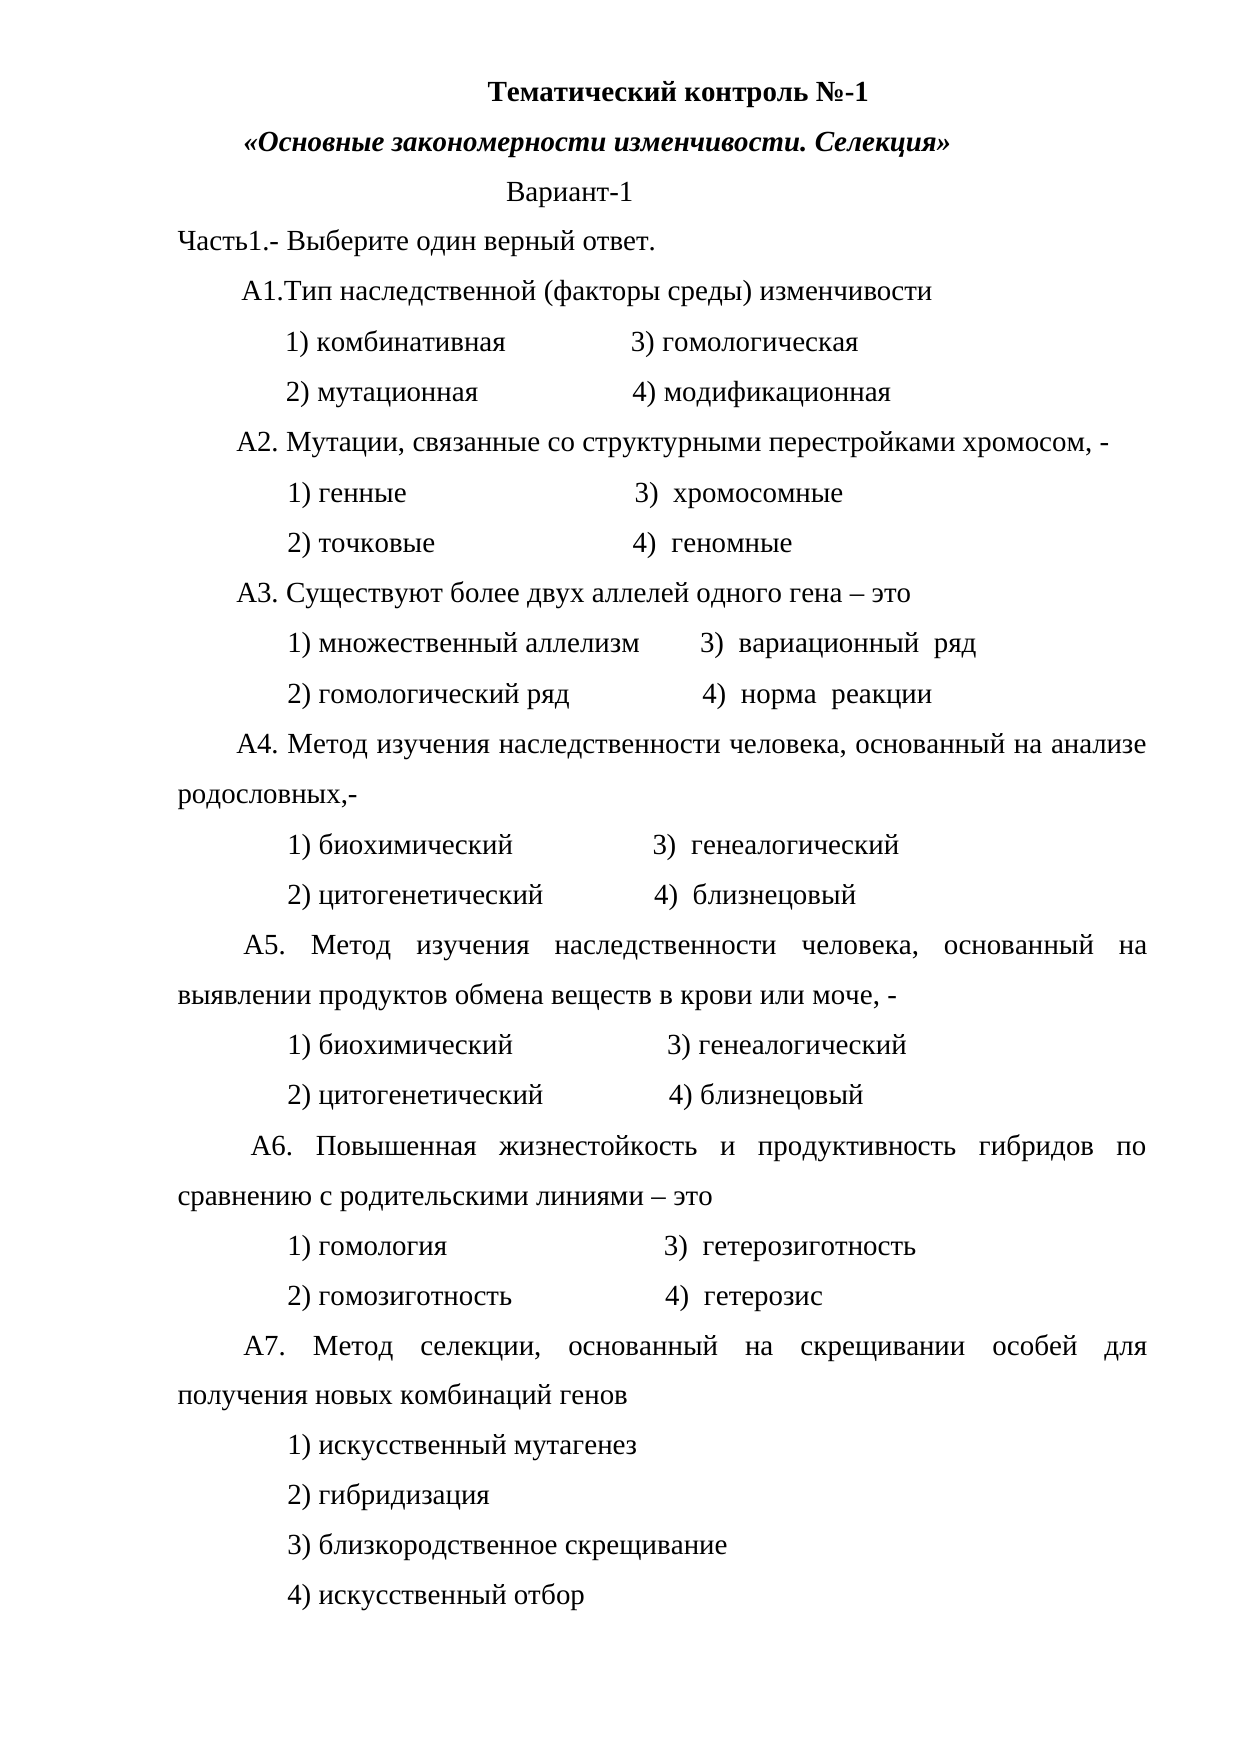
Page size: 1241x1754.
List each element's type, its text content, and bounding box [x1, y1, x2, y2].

text 1) биохимический [287, 827, 547, 860]
text А4. Метод изучения наследственности человека, основанный на анализе [236, 726, 1154, 760]
text А2. Мутации, связанные со структурными перестройками хромосом, - [236, 424, 1154, 458]
text 4) норма реакции [702, 676, 1154, 709]
text 3) хромосомные [634, 475, 1154, 508]
text 1) искусственный мутагенез 2) гибридизация [287, 1427, 646, 1511]
text 1) комбинативная [285, 324, 509, 357]
text А5. Метод изучения наследственности человека, основанный на выявлении продуктов обмена веществ в крови или моче, - [177, 927, 1159, 1011]
text 3) генеалогический [652, 827, 1154, 860]
text 2) цитогенетический [287, 1077, 547, 1111]
text 3) генеалогический [667, 1027, 1154, 1061]
text 1) множественный аллелизм [287, 626, 644, 659]
text 4) близнецовый [654, 877, 1154, 911]
text 2) точковые [287, 525, 438, 558]
text 4) модификационная [632, 374, 1154, 408]
text 4) геномные [632, 525, 1154, 558]
text 2) гомологический ряд [287, 676, 644, 709]
text А3. Существуют более двух аллелей одного гена – это [236, 575, 1154, 609]
text Вариант-1 Часть1.- Выберите один верный ответ. [177, 174, 666, 257]
text 4) близнецовый [669, 1077, 1154, 1111]
text 1) биохимический [287, 1027, 547, 1061]
text Тематический контроль №-1 «Основные закономерности изменчивости. Селекция» [243, 74, 963, 157]
text А6. Повышенная жизнестойкость и продуктивность гибридов по сравнению с родительскими линиями – это [177, 1128, 1159, 1211]
text А7. Метод селекции, основанный на скрещивании особей для получения новых комбинаций генов [177, 1328, 1159, 1411]
text 1) гомология 3) гетерозиготность 2) гомозиготность 4) гетерозис [287, 1228, 925, 1311]
text 2) мутационная [286, 374, 509, 408]
text 3) вариационный ряд [700, 626, 1154, 659]
text 3) гомологическая [631, 324, 1154, 357]
text 1) генные [287, 475, 438, 508]
text 3) близкородственное скрещивание 4) искусственный отбор [287, 1527, 737, 1611]
text 2) цитогенетический [287, 877, 547, 911]
text А1.Тип наследственной (факторы среды) изменчивости [241, 273, 1154, 307]
text родословных,- [177, 776, 547, 810]
